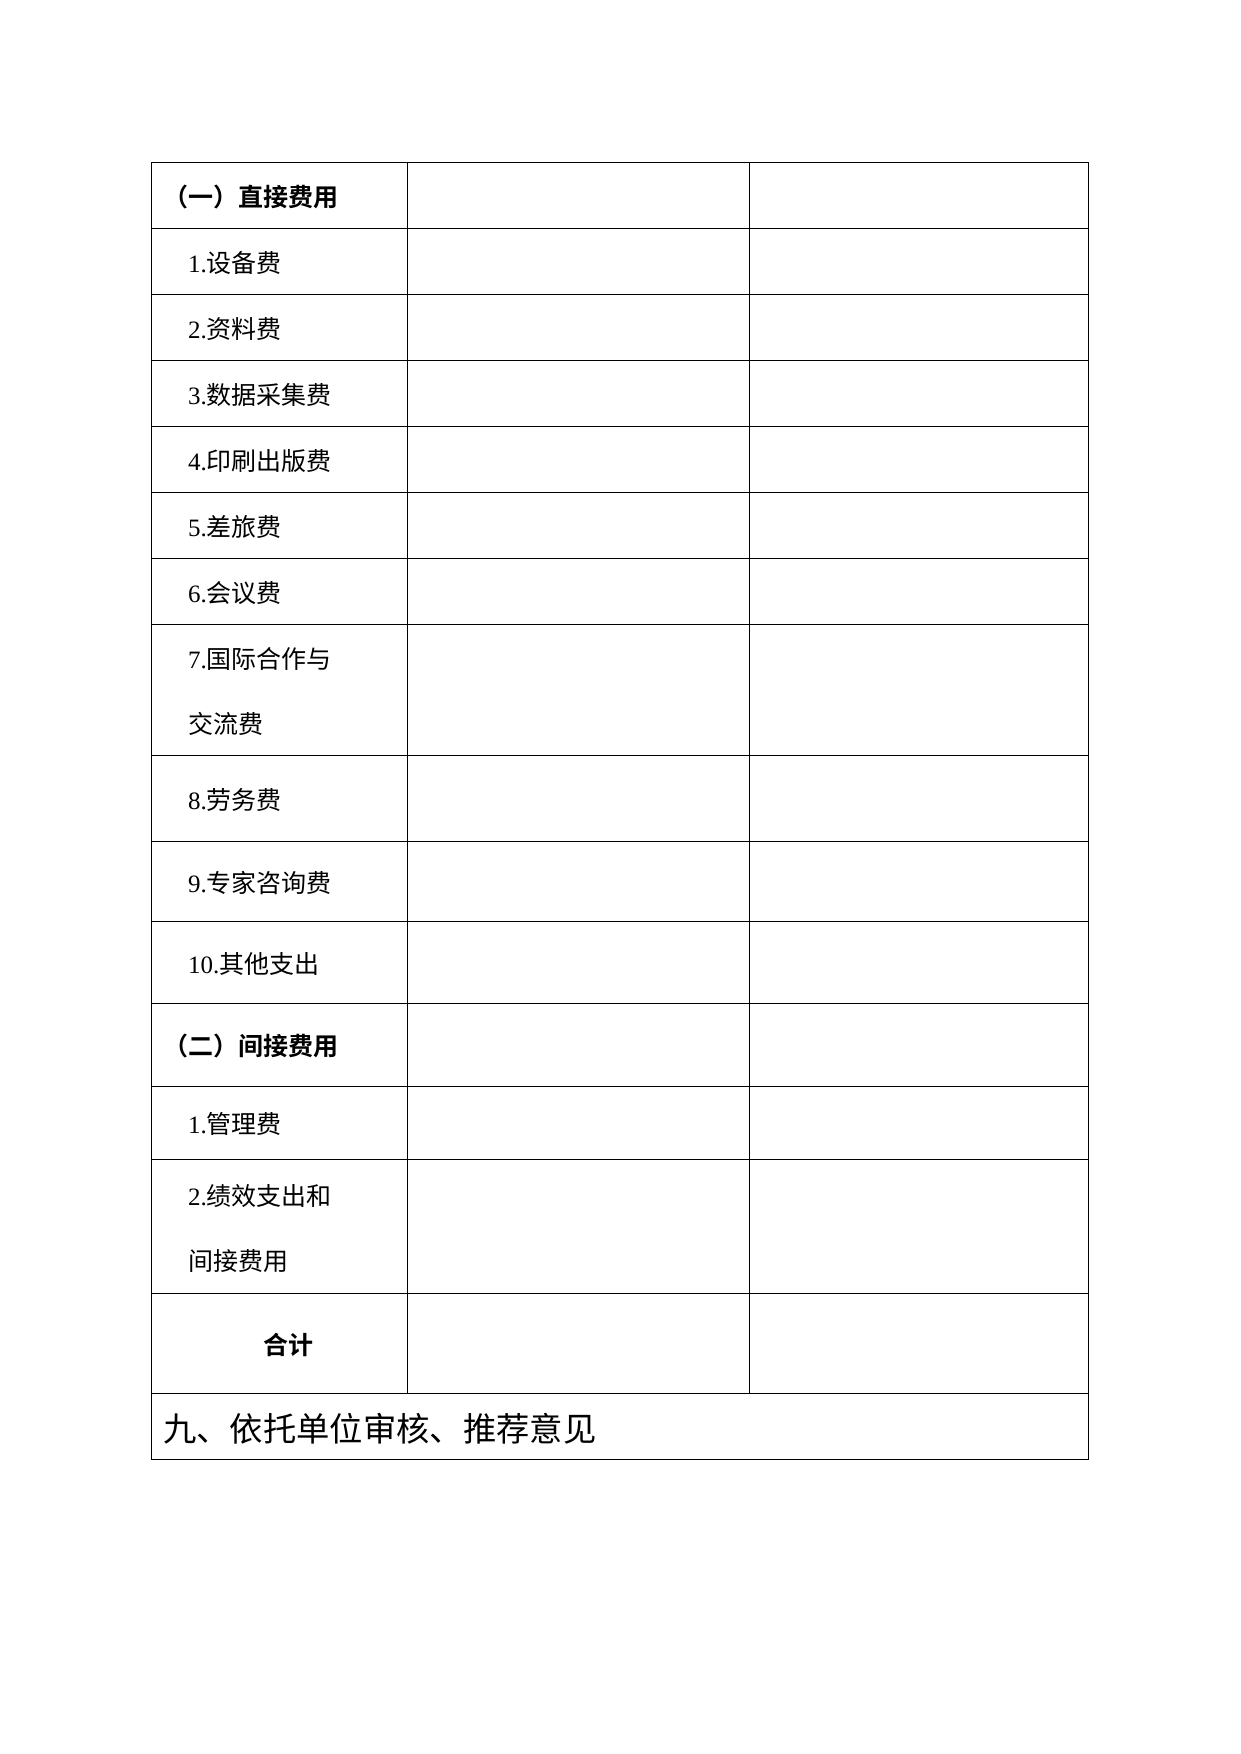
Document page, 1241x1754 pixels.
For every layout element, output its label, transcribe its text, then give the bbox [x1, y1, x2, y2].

table_cell 5.差旅费 [152, 493, 407, 558]
table_cell [750, 229, 1088, 294]
table_cell 2.资料费 [152, 295, 407, 360]
table_cell [750, 361, 1088, 426]
table_cell 6.会议费 [152, 559, 407, 624]
table_cell [408, 295, 749, 360]
table_cell [750, 1004, 1088, 1086]
table_cell 9.专家咨询费 [152, 842, 407, 921]
table_cell [750, 427, 1088, 492]
table_cell [408, 163, 749, 228]
table_cell [408, 756, 749, 841]
table_cell [750, 493, 1088, 558]
table_cell [750, 295, 1088, 360]
table_cell [750, 559, 1088, 624]
table_cell 合计 [152, 1294, 407, 1393]
table_cell 3.数据采集费 [152, 361, 407, 426]
table_cell [408, 427, 749, 492]
table_cell [750, 922, 1088, 1002]
table_cell 2.绩效支出和 间接费用 [152, 1160, 407, 1293]
table_cell 九、依托单位审核、推荐意见 [152, 1394, 1088, 1459]
table_cell 10.其他支出 [152, 922, 407, 1002]
table_cell [408, 559, 749, 624]
table_cell [408, 361, 749, 426]
table_cell [408, 1087, 749, 1159]
table_cell （一）直接费用 [152, 163, 407, 228]
table_cell [750, 756, 1088, 841]
table_cell [750, 1087, 1088, 1159]
table_cell [750, 163, 1088, 228]
table_cell 7.国际合作与 交流费 [152, 625, 407, 755]
table_cell 1.设备费 [152, 229, 407, 294]
table_cell [750, 1294, 1088, 1393]
table_cell （二）间接费用 [152, 1004, 407, 1086]
table_cell [750, 842, 1088, 921]
table_cell 1.管理费 [152, 1087, 407, 1159]
table_cell 8.劳务费 [152, 756, 407, 841]
table_cell [408, 1294, 749, 1393]
table_cell [750, 1160, 1088, 1293]
table_cell [408, 625, 749, 755]
table_cell 4.印刷出版费 [152, 427, 407, 492]
table_cell [750, 625, 1088, 755]
table_cell [408, 922, 749, 1002]
table_cell [408, 1160, 749, 1293]
table_cell [408, 1004, 749, 1086]
table_cell [408, 842, 749, 921]
table_cell [408, 229, 749, 294]
table_cell [408, 493, 749, 558]
